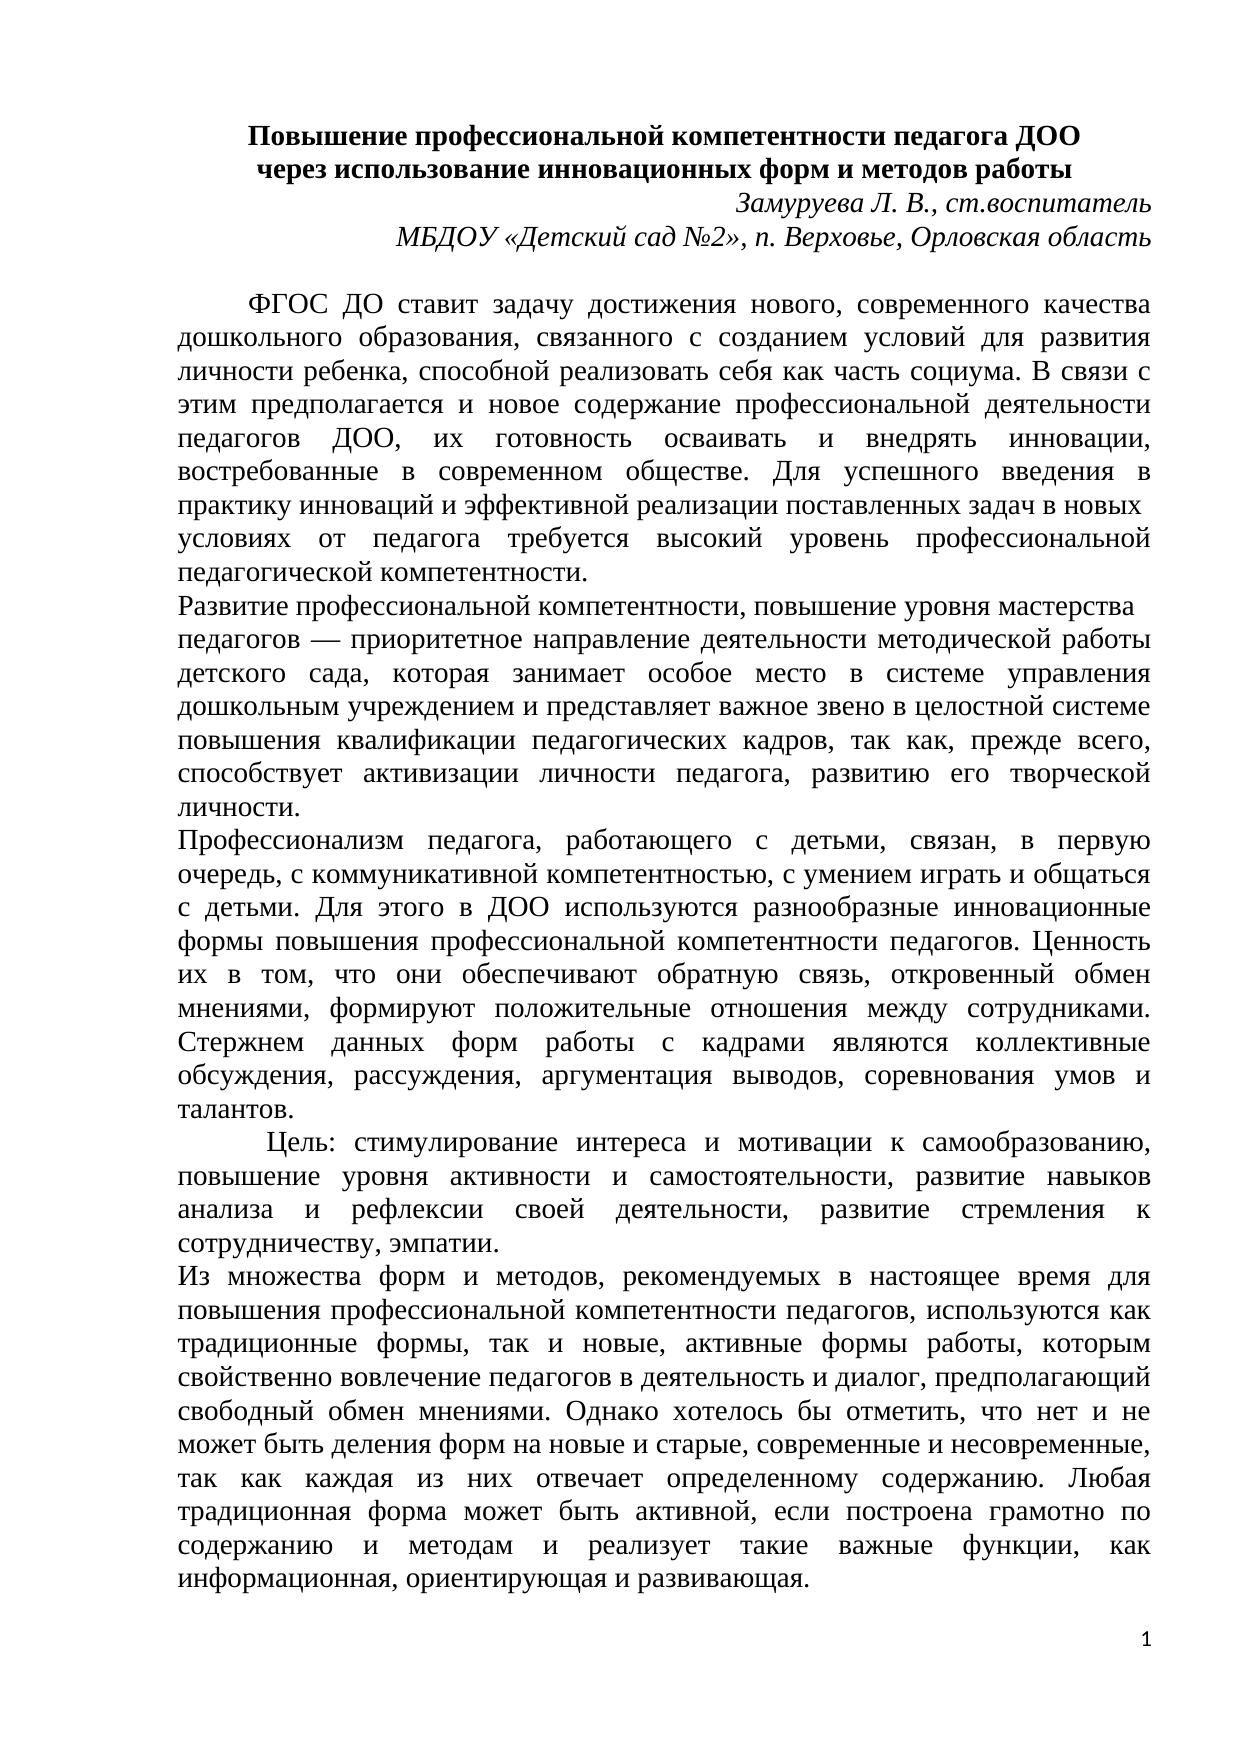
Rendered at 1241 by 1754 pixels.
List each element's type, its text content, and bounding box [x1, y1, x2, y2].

text Развитие профессиональной компетентности, повышение уровня мастерства [177, 588, 1152, 621]
text ФГОС ДО ставит задачу достижения нового, современного качества дошкольного образования, связанного с созданием условий для развития личности ребенка, способной реализовать себя как часть социума. В связи с этим предполагается и новое содержание профессиональной деятельности педагогов ДОО, их готовность осваивать и внедрять инновации, востребованные в современном обществе. Для успешного введения в практику инноваций и эффективной реализации поставленных задач в новых [177, 286, 1152, 521]
text Повышение профессиональной компетентности педагога ДОО [177, 118, 1152, 152]
text Из множества форм и методов, рекомендуемых в настоящее время для повышения профессиональной компетентности педагогов, используются как традиционные формы, так и новые, активные формы работы, которым свойственно вовлечение педагогов в деятельность и диалог, предполагающий свободный обмен мнениями. Однако хотелось бы отметить, что нет и не может быть деления форм на новые и старые, современные и несовременные, так как каждая из них отвечает определенному содержанию. Любая традиционная форма может быть активной, если построена грамотно по содержанию и методам и реализует такие важные функции, как информационная, ориентирующая и развивающая. [177, 1258, 1152, 1594]
text через использование инновационных форм и методов работы [177, 152, 1152, 185]
text условиях от педагога требуется высокий уровень профессиональной педагогической компетентности. [177, 521, 1152, 588]
text МБДОУ «Детский сад №2», п. Верховье, Орловская область [177, 219, 1152, 252]
text Цель: стимулирование интереса и мотивации к самообразованию, повышение уровня активности и самостоятельности, развитие навыков анализа и рефлексии своей деятельности, развитие стремления к сотрудничеству, эмпатии. [177, 1124, 1152, 1258]
text Замуруева Л. В., ст.воспитатель [177, 185, 1152, 219]
text Профессионализм педагога, работающего с детьми, связан, в первую очередь, с коммуникативной компетентностью, с умением играть и общаться с детьми. Для этого в ДОО используются разнообразные инновационные формы повышения профессиональной компетентности педагогов. Ценность их в том, что они обеспечивают обратную связь, откровенный обмен мнениями, формируют положительные отношения между сотрудниками. Стержнем данных форм работы с кадрами являются коллективные обсуждения, рассуждения, аргументация выводов, соревнования умов и талантов. [177, 822, 1152, 1124]
text педагогов — приоритетное направление деятельности методической работы детского сада, которая занимает особое место в системе управления дошкольным учреждением и представляет важное звено в целостной системе повышения квалификации педагогических кадров, так как, прежде всего, способствует активизации личности педагога, развитию его творческой личности. [177, 621, 1152, 822]
